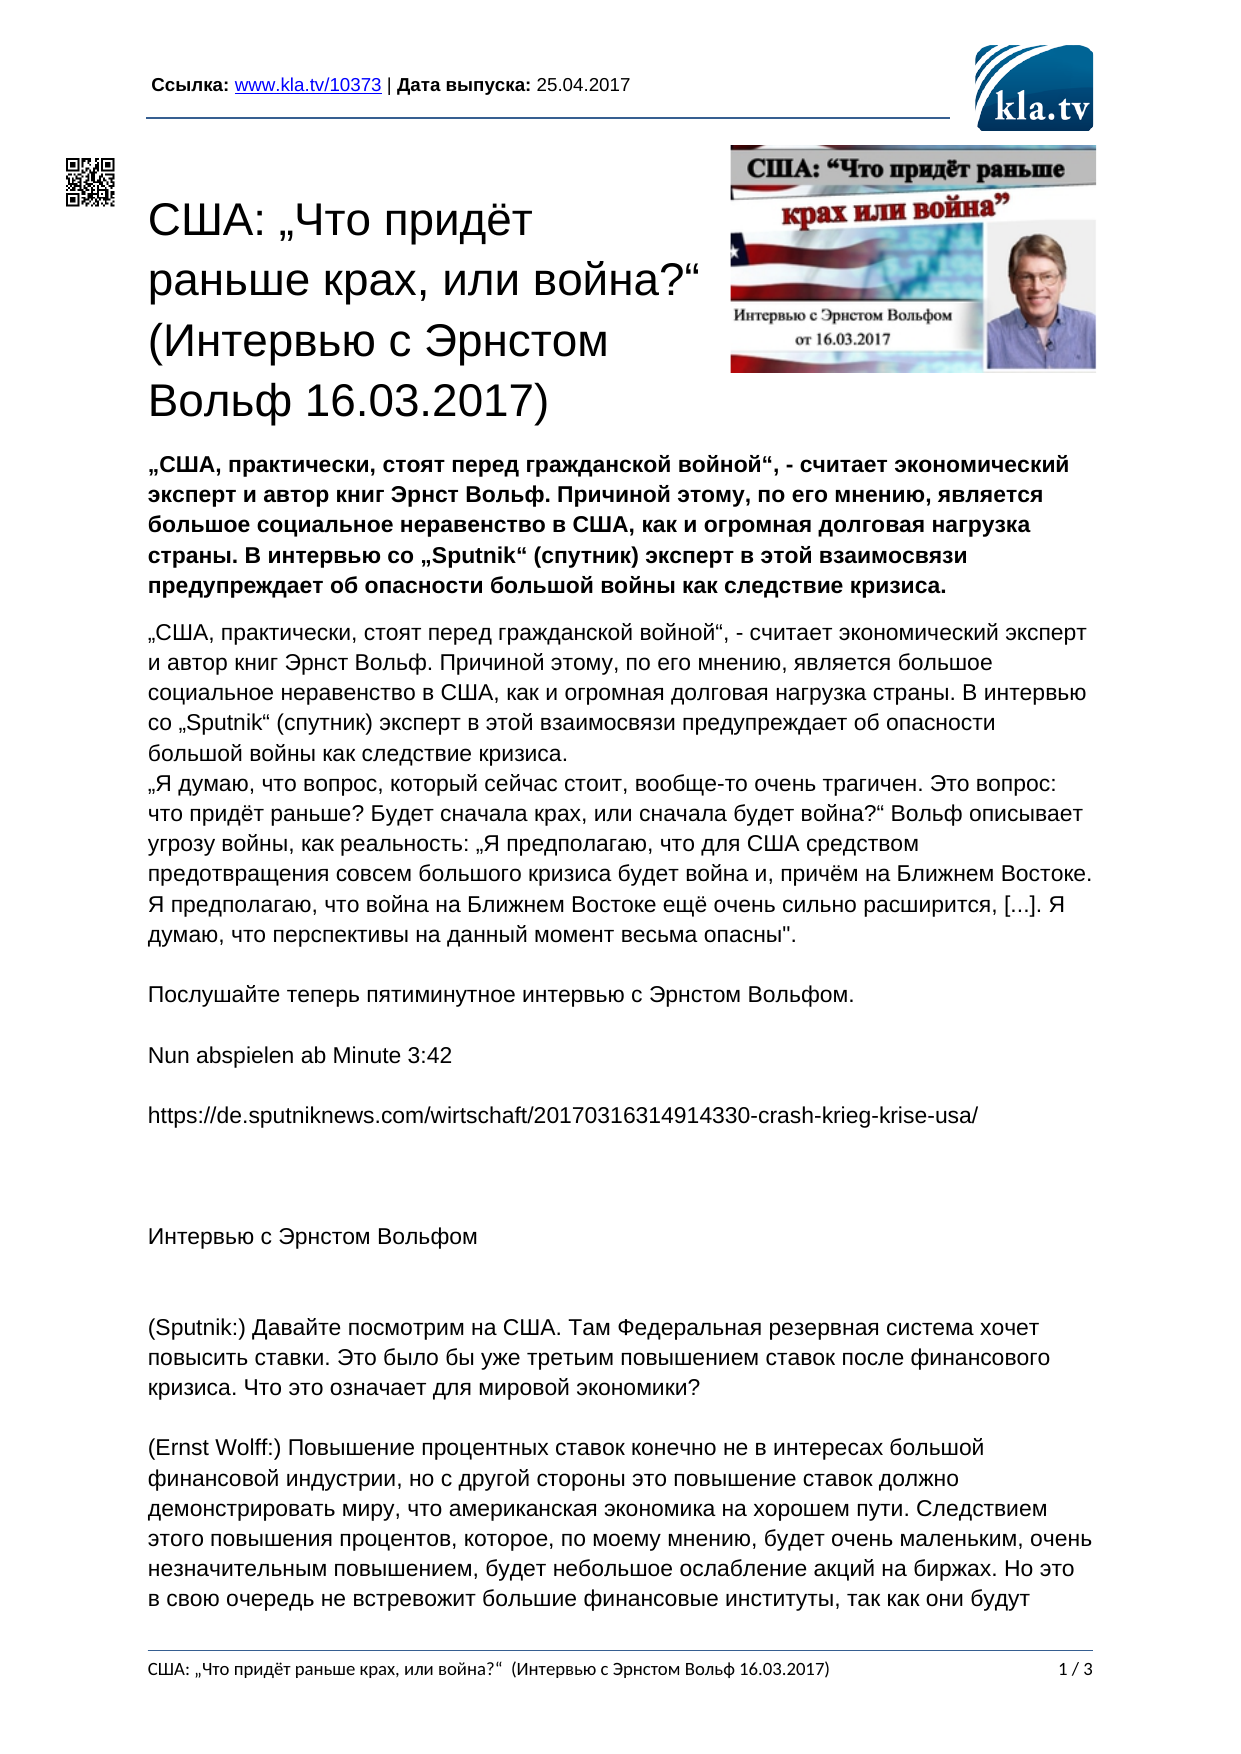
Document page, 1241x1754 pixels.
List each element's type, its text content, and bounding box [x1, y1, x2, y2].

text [148, 619, 1093, 1612]
text „США, практически, стоят перед гражданской войной“, - считает экономический эксперт и автор книг Эрнст Вольф. Причиной этому, по его мнению, является большое социальное неравенство в США, как и огромная долговая нагрузка страны. В интервью со „Sputnik“ (спутник) эксперт в этой взаимосвязи предупреждает об опасности большой войны как следствие кризиса. [148, 451, 1093, 598]
text США: „Что придёт раньше крах, или война?“ (Интервью с Эрнстом Вольф 16.03.2017) [148, 192, 1093, 427]
